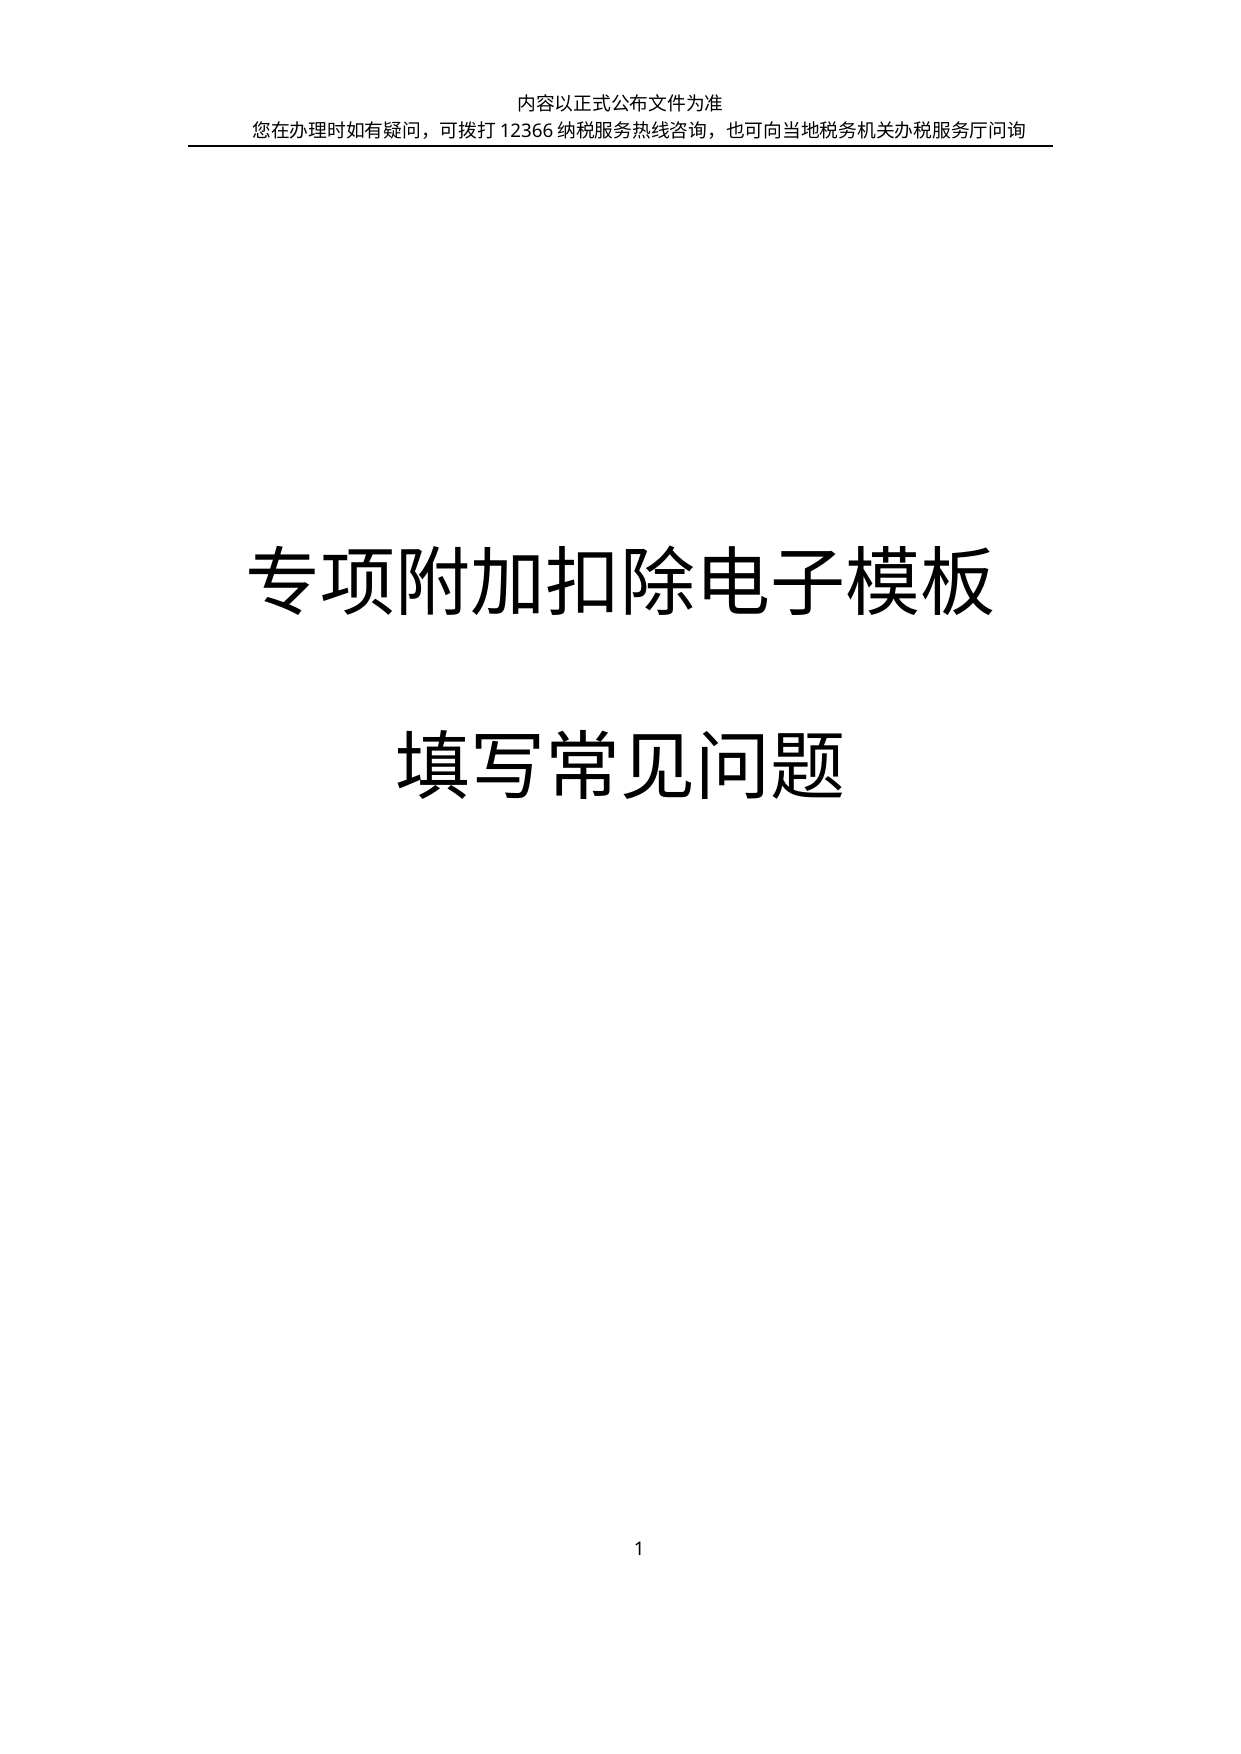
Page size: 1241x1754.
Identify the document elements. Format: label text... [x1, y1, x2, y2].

text 专项附加扣除电子模板 [187, 512, 1053, 642]
text 填写常见问题 [187, 696, 1053, 826]
